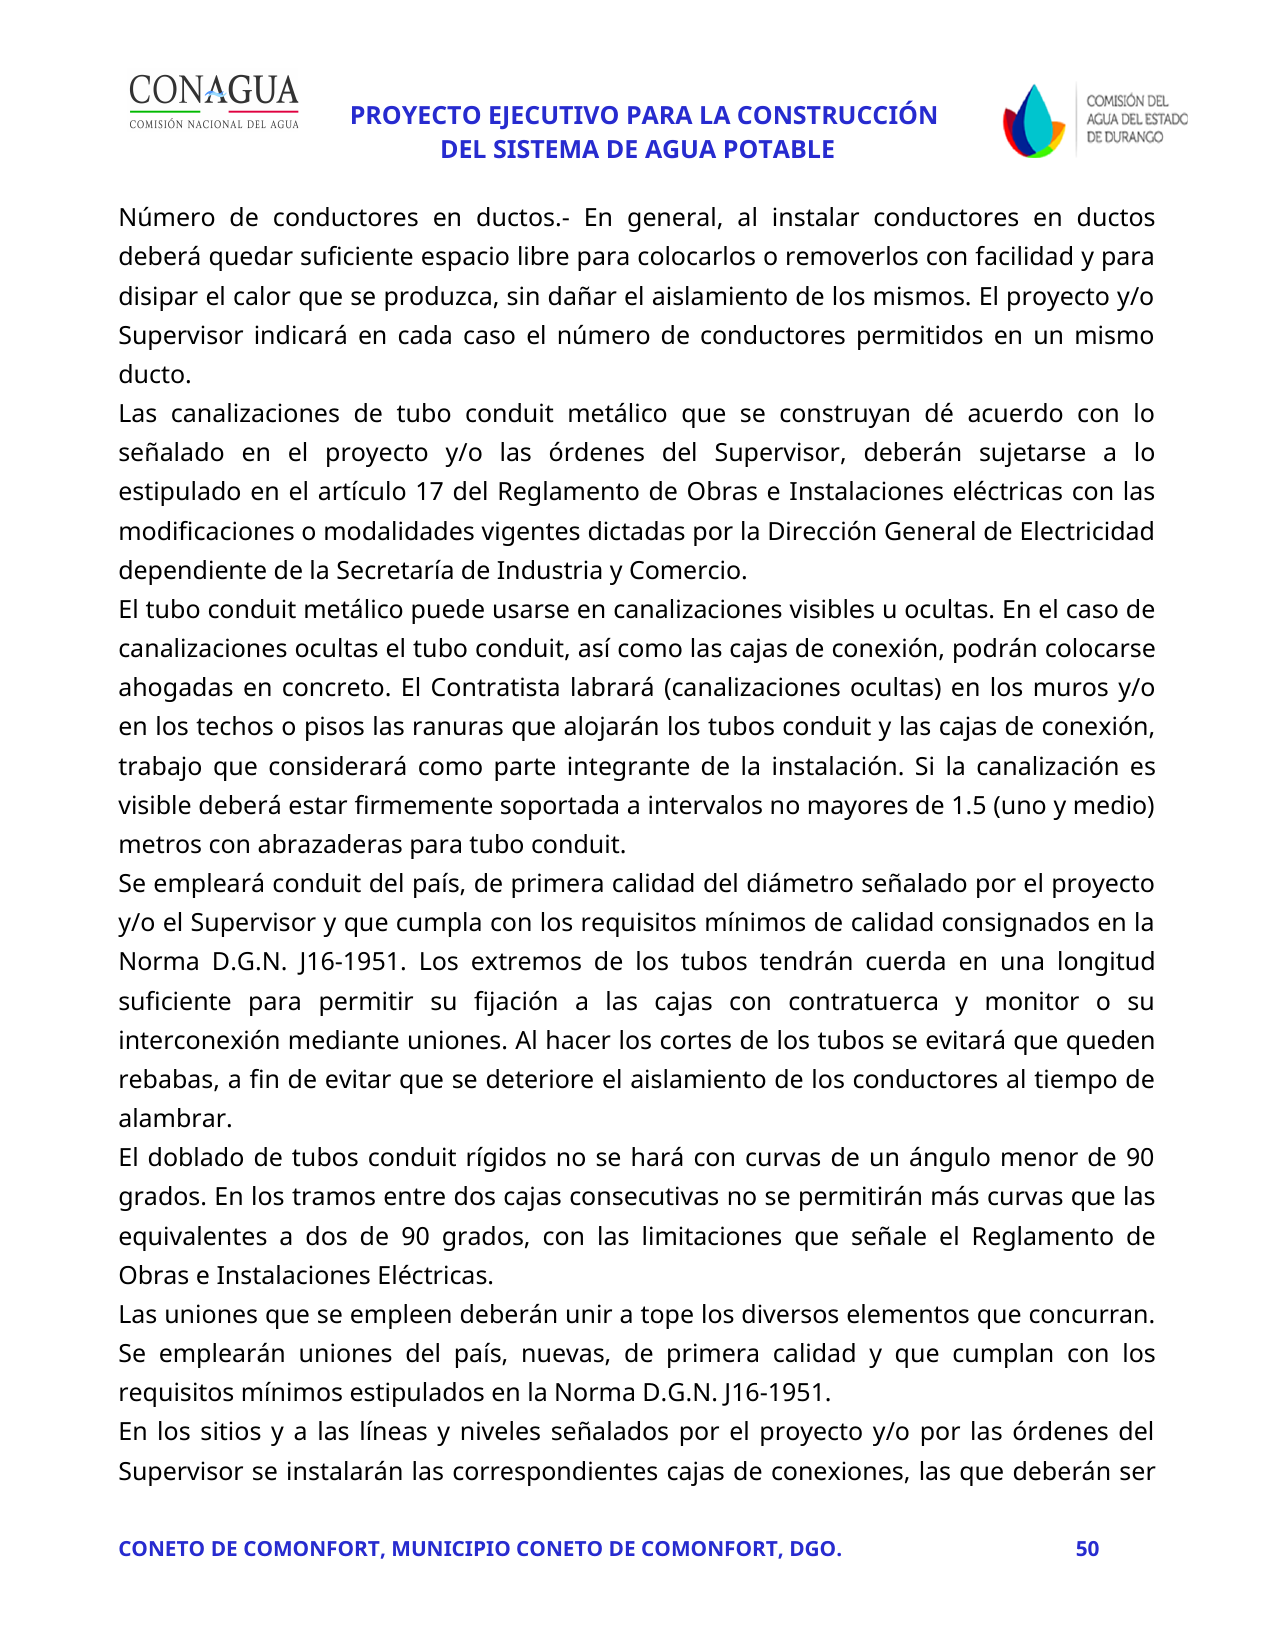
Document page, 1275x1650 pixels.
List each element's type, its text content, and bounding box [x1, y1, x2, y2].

text El tubo conduit metálico puede usarse en canalizaciones visibles u ocultas. En el caso de canalizaciones ocultas el tubo conduit, así como las cajas de conexión, podrán colocarse ahogadas en concreto. El Contratista labrará (canalizaciones ocultas) en los muros y/o en los techos o pisos las ranuras que alojarán los tubos conduit y las cajas de conexión, trabajo que considerará como parte integrante de la instalación. Si la canalización es visible deberá estar firmemente soportada a intervalos no mayores de 1.5 (uno y medio) metros con abrazaderas para tubo conduit. [118, 592, 1157, 861]
text Las uniones que se empleen deberán unir a tope los diversos elementos que concurran. Se emplearán uniones del país, nuevas, de primera calidad y que cumplan con los requisitos mínimos estipulados en la Norma D.G.N. J16-1951. [118, 1297, 1157, 1409]
picture [126, 68, 299, 132]
text Las canalizaciones de tubo conduit metálico que se construyan dé acuerdo con lo señalado en el proyecto y/o las órdenes del Supervisor, deberán sujetarse a lo estipulado en el artículo 17 del Reglamento de Obras e Instalaciones eléctricas con las modificaciones o modalidades vigentes dictadas por la Dirección General de Electricidad dependiente de la Secretaría de Industria y Comercio. [118, 396, 1157, 586]
text Se empleará conduit del país, de primera calidad del diámetro señalado por el proyecto y/o el Supervisor y que cumpla con los requisitos mínimos de calidad consignados en la Norma D.G.N. J16-1951. Los extremos de los tubos tendrán cuerda en una longitud suficiente para permitir su fijación a las cajas con contratuerca y monitor o su interconexión mediante uniones. Al hacer los cortes de los tubos se evitará que queden rebabas, a fin de evitar que se deteriore el aislamiento de los conductores al tiempo de alambrar. [118, 866, 1157, 1135]
text Número de conductores en ductos.- En general, al instalar conductores en ductos deberá quedar suficiente espacio libre para colocarlos o removerlos con facilidad y para disipar el calor que se produzca, sin dañar el aislamiento de los mismos. El proyecto y/o Supervisor indicará en cada caso el número de conductores permitidos en un mismo ducto. [118, 200, 1157, 391]
picture [1000, 81, 1191, 161]
text El doblado de tubos conduit rígidos no se hará con curvas de un ángulo menor de 90 grados. En los tramos entre dos cajas consecutivas no se permitirán más curvas que las equivalentes a dos de 90 grados, con las limitaciones que señale el Reglamento de Obras e Instalaciones Eléctricas. [118, 1140, 1157, 1291]
